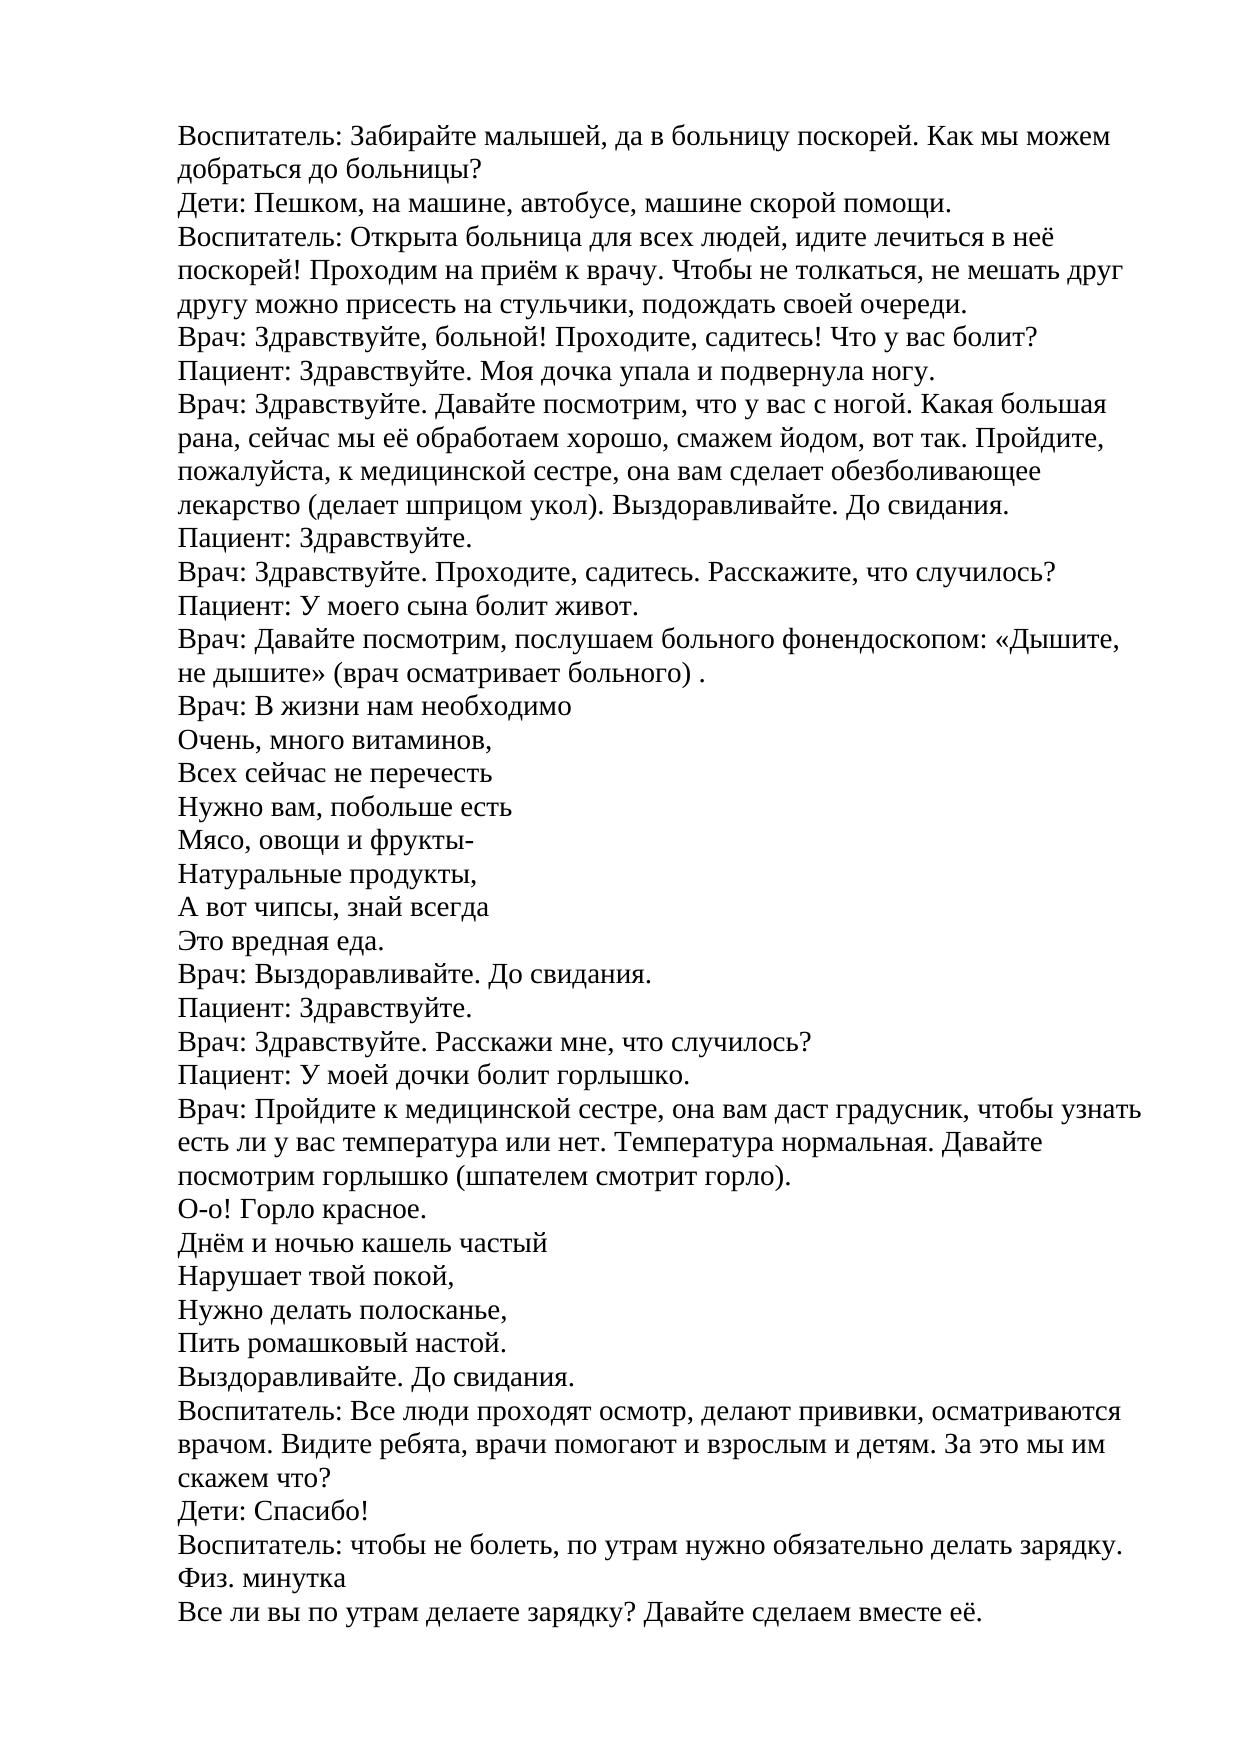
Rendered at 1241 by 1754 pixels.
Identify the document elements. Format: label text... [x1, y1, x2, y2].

text Врач: Здравствуйте. Проходите, садитесь. Расскажите, что случилось? [177, 554, 1152, 588]
text Врач: Здравствуйте. Давайте посмотрим, что у вас с ногой. Какая большая рана, сейчас мы её обработаем хорошо, смажем йодом, вот так. Пройдите, пожалуйста, к медицинской сестре, она вам сделает обезболивающее лекарство (делает шприцом укол). Выздоравливайте. До свидания. [177, 386, 1152, 521]
text Натуральные продукты, [177, 856, 1152, 889]
text Это вредная еда. [177, 923, 1152, 957]
text Нужно вам, побольше есть [177, 789, 1152, 822]
text Дети: Пешком, на машине, автобусе, машине скорой помощи. [177, 185, 1152, 219]
text А вот чипсы, знай всегда [177, 889, 1152, 923]
text Врач: В жизни нам необходимо [177, 688, 1152, 722]
text Пациент: Здравствуйте. [177, 521, 1152, 554]
text Воспитатель: Все люди проходят осмотр, делают прививки, осматриваются врачом. Видите ребята, врачи помогают и взрослым и детям. За это мы им скажем что? [177, 1393, 1152, 1493]
text Выздоравливайте. До свидания. [177, 1359, 1152, 1393]
text Пить ромашковый настой. [177, 1326, 1152, 1359]
text Нарушает твой покой, [177, 1258, 1152, 1292]
text Мясо, овощи и фрукты- [177, 822, 1152, 856]
text Врач: Здравствуйте. Расскажи мне, что случилось? [177, 1024, 1152, 1057]
text Врач: Выздоравливайте. До свидания. [177, 957, 1152, 990]
text Всех сейчас не перечесть [177, 755, 1152, 789]
text Пациент: Здравствуйте. [177, 990, 1152, 1024]
text Физ. минутка [177, 1560, 1152, 1594]
text Воспитатель: Забирайте малышей, да в больницу поскорей. Как мы можем добраться до больницы? [177, 118, 1152, 185]
text Врач: Давайте посмотрим, послушаем больного фонендоскопом: «Дышите, не дышите» (врач осматривает больного) . [177, 621, 1152, 688]
text Днём и ночью кашель частый [177, 1225, 1152, 1258]
text О-о! Горло красное. [177, 1191, 1152, 1225]
text Пациент: У моего сына болит живот. [177, 588, 1152, 621]
text Нужно делать полосканье, [177, 1292, 1152, 1326]
text Воспитатель: чтобы не болеть, по утрам нужно обязательно делать зарядку. [177, 1527, 1152, 1560]
text Пациент: У моей дочки болит горлышко. [177, 1057, 1152, 1091]
text Дети: Спасибо! [177, 1493, 1152, 1527]
text Врач: Пройдите к медицинской сестре, она вам даст градусник, чтобы узнать есть ли у вас температура или нет. Температура нормальная. Давайте посмотрим горлышко (шпателем смотрит горло). [177, 1091, 1152, 1191]
text Все ли вы по утрам делаете зарядку? Давайте сделаем вместе её. [177, 1594, 1152, 1627]
text Воспитатель: Открыта больница для всех людей, идите лечиться в неё поскорей! Проходим на приём к врачу. Чтобы не толкаться, не мешать друг другу можно присесть на стульчики, подождать своей очереди. [177, 219, 1152, 319]
text Пациент: Здравствуйте. Моя дочка упала и подвернула ногу. [177, 353, 1152, 386]
text Врач: Здравствуйте, больной! Проходите, садитесь! Что у вас болит? [177, 319, 1152, 353]
text Очень, много витаминов, [177, 722, 1152, 755]
